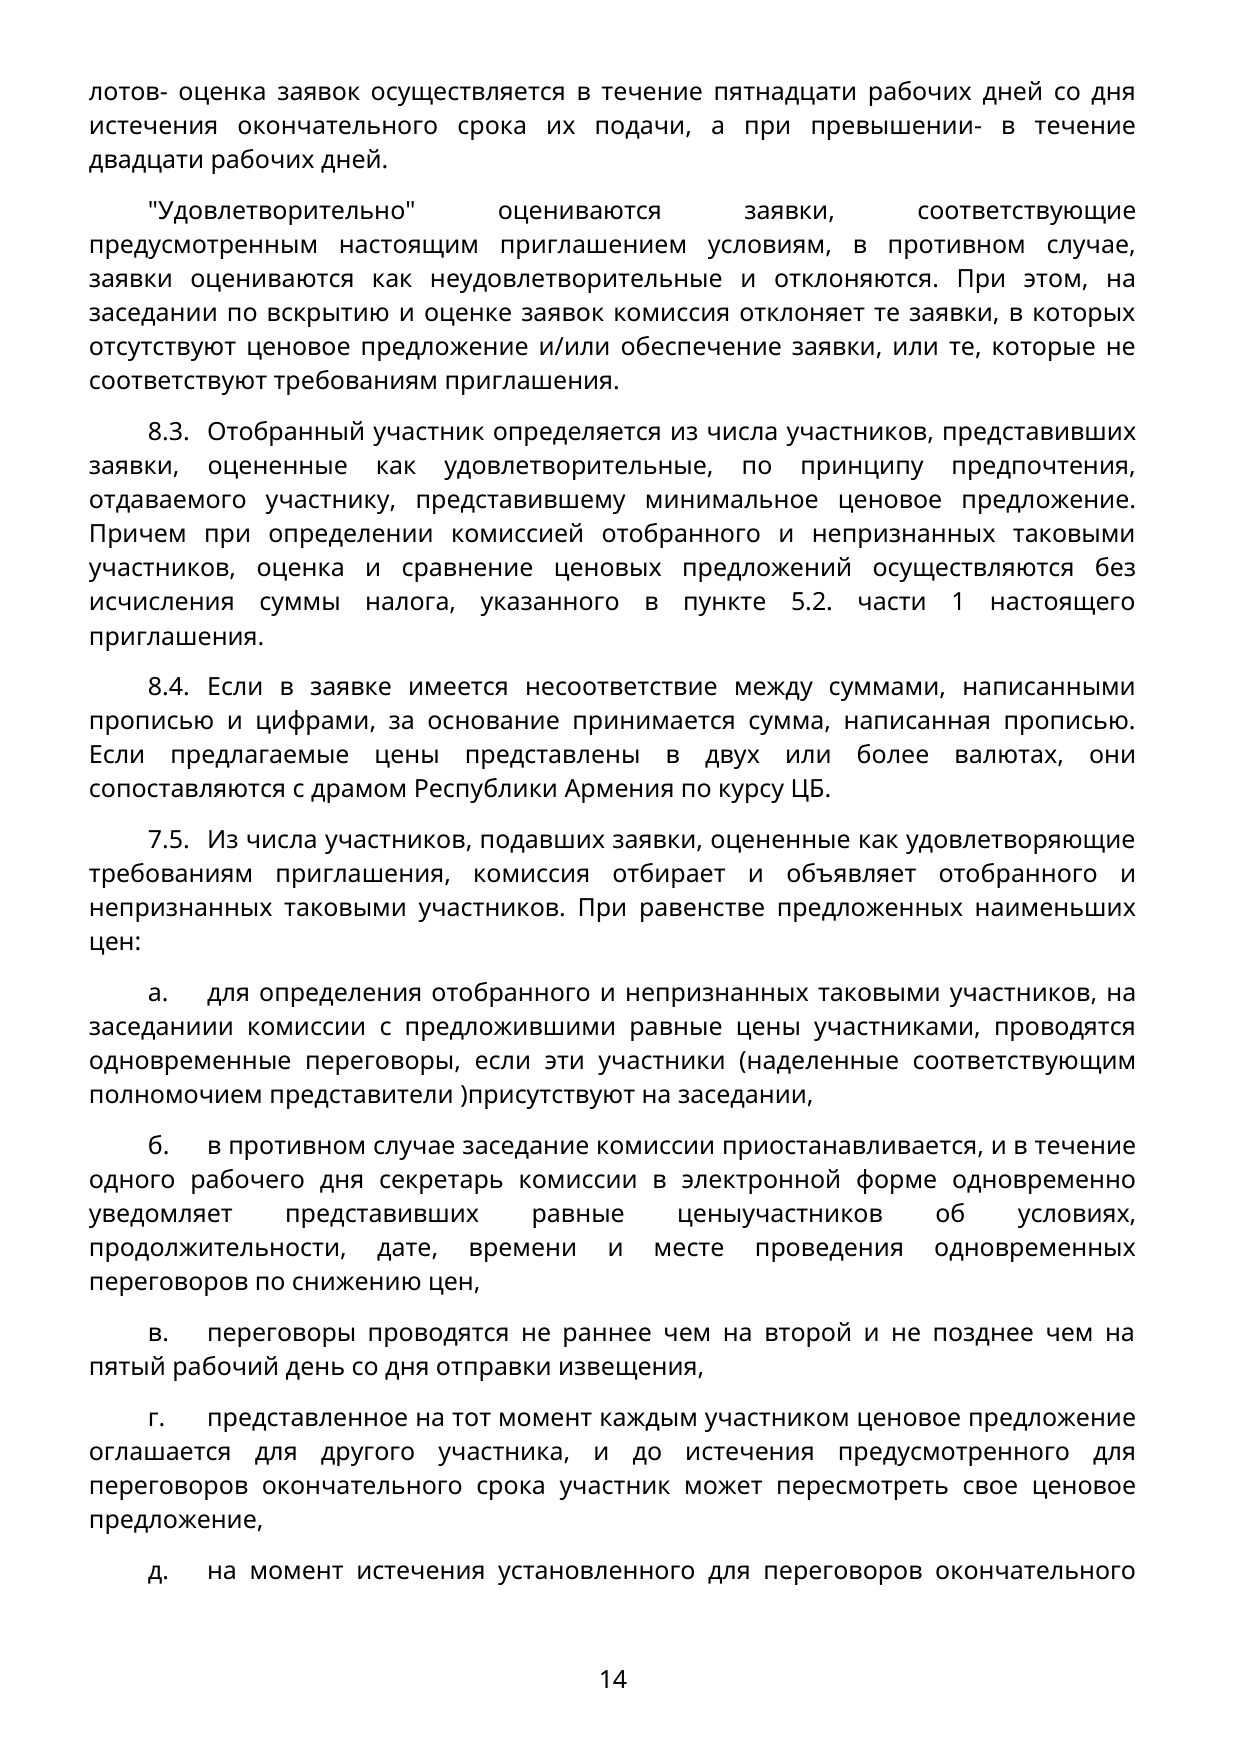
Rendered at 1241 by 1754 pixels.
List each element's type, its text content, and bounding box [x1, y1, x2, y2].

text 8.4. Если в заявке имеется несоответствие между суммами, написанными прописью и цифрами, за основание принимается сумма, написанная прописью. Если предлагаемые цены представлены в двух или более валютах, они сопоставляются с драмом Республики Армения по курсу ЦБ. [89, 669, 1137, 805]
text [89, 1552, 1137, 1586]
text г. представленное на тот момент каждым участником ценовое предложение оглашается для другого участника, и до истечения предусмотренного для переговоров окончательного срока участник может пересмотреть свое ценовое предложение, [89, 1399, 1137, 1536]
text 8.3. Отобранный участник определяется из числа участников, представивших заявки, оцененные как удовлетворительные, по принципу предпочтения, отдаваемого участнику, представившему минимальное ценовое предложение. Причем при определении комиссией отобранного и непризнанных таковыми участников, оценка и сравнение ценовых предложений осуществляются без исчисления суммы налога, указанного в пункте 5.2. части 1 настоящего приглашения. [89, 414, 1137, 652]
text в. переговоры проводятся не раннее чем на второй и не позднее чем на пятый рабочий день со дня отправки извещения, [89, 1314, 1137, 1383]
text б. в противном случае заседание комиссии приостанавливается, и в течение одного рабочего дня секретарь комиссии в электронной форме одновременно уведомляет представивших равные ценыучастников об условиях, продолжительности, дате, времени и месте проведения одновременных переговоров по снижению цен, [89, 1128, 1137, 1298]
text а. для определения отобранного и непризнанных таковыми участников, на заседаниии комиссии с предложившими равные цены участниками, проводятся одновременные переговоры, если эти участники (наделенные соответствующим полномочием представители )присутствуют на заседании, [89, 975, 1137, 1111]
text "Удовлетворительно" оцениваются заявки, соответствующие предусмотренным настоящим приглашением условиям, в противном случае, заявки оцениваются как неудовлетворительные и отклоняются. При этом, на заседании по вскрытию и оценке заявок комиссия отклоняет те заявки, в которых отсутствуют ценовое предложение и/или обеспечение заявки, или те, которые не соответствуют требованиям приглашения. [89, 193, 1137, 397]
text 7.5. Из числа участников, подавших заявки, оцененные как удовлетворяющие требованиям приглашения, комиссия отбирает и объявляет отобранного и непризнанных таковыми участников. При равенстве предложенных наименьших цен: [89, 822, 1137, 958]
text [89, 74, 1137, 176]
